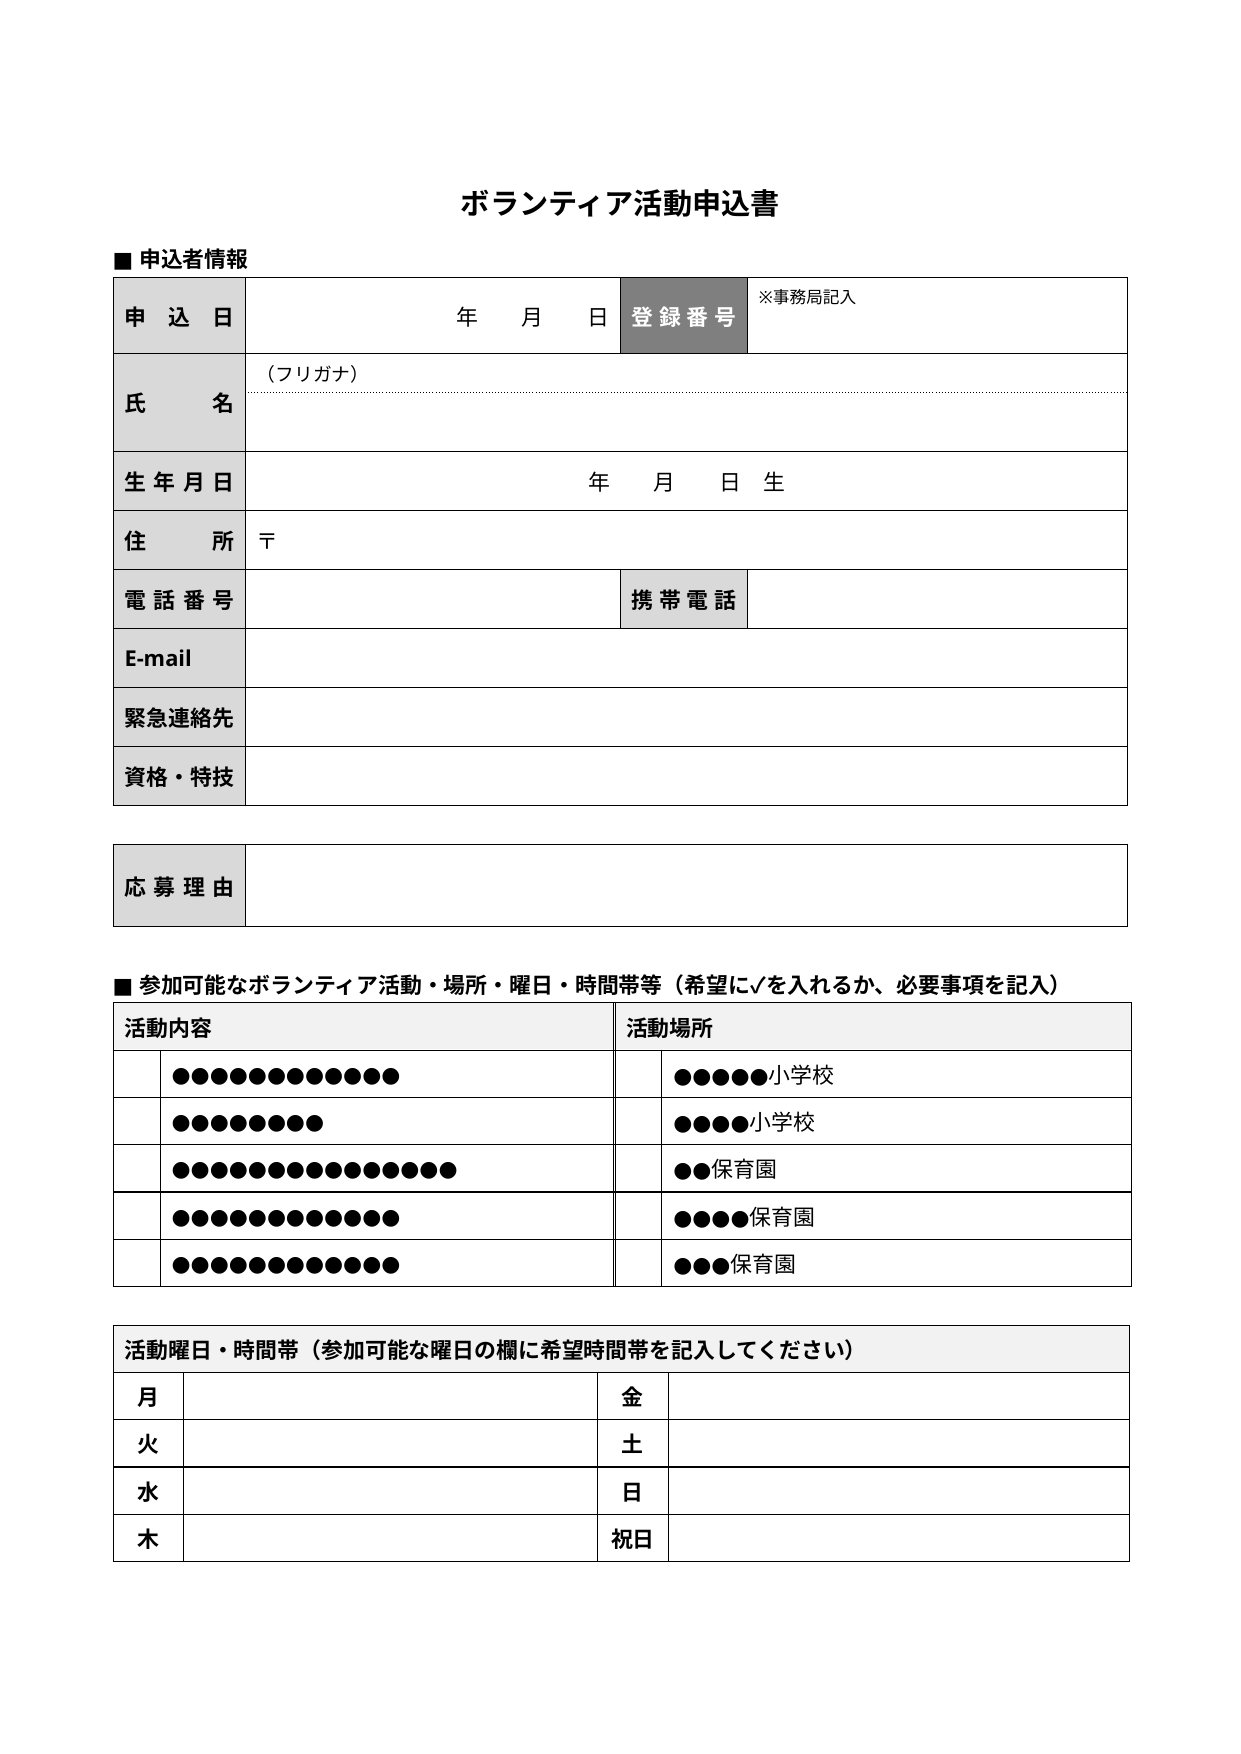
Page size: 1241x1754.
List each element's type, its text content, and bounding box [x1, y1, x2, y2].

table_cell [616, 1240, 661, 1286]
table_cell [246, 688, 1127, 746]
table_header 申込日 [114, 278, 245, 353]
table_cell 金 [598, 1373, 668, 1419]
table_cell 携帯電話 [621, 570, 747, 628]
table_header 応募理由 [114, 845, 245, 926]
table_cell ●●保育園 [662, 1145, 1131, 1191]
table_header [246, 845, 1127, 926]
table_cell [748, 570, 1127, 628]
table_cell ●●●●保育園 [662, 1193, 1131, 1239]
text ■ 申込者情報 [112, 239, 1128, 277]
table_cell [246, 570, 620, 628]
table_cell [669, 1420, 1129, 1466]
table_cell [246, 747, 1127, 805]
table_cell ●●●●●●●●●●●● [161, 1051, 613, 1097]
table_cell [114, 1193, 160, 1239]
table_cell 祝日 [598, 1515, 668, 1561]
table_header 活動曜日・時間帯（参加可能な曜日の欄に希望時間帯を記入してください） [114, 1326, 1129, 1372]
table_cell ●●●保育園 [662, 1240, 1131, 1286]
table_cell 住所 [114, 511, 245, 569]
table_cell [616, 1098, 661, 1144]
table_cell 月 [114, 1373, 183, 1419]
table_cell [184, 1420, 597, 1466]
table_header 活動内容 [114, 1003, 613, 1049]
table_cell [616, 1051, 661, 1097]
table_cell 緊急連絡先 [114, 688, 245, 746]
table_cell [184, 1468, 597, 1514]
table_cell 生年月日 [114, 452, 245, 510]
table_cell ●●●●●●●●●●●● [161, 1193, 613, 1239]
text ■ 参加可能なボランティア活動・場所・曜日・時間帯等（希望に✓を入れるか、必要事項を記入） [112, 965, 1128, 1002]
table_cell 電話番号 [114, 570, 245, 628]
table_cell 土 [598, 1420, 668, 1466]
table_cell [616, 1145, 661, 1191]
table_cell [184, 1373, 597, 1419]
table_cell 日 [598, 1468, 668, 1514]
text ボランティア活動申込書 [112, 164, 1128, 239]
table_cell [616, 1193, 661, 1239]
table_cell [669, 1373, 1129, 1419]
table_cell [114, 1145, 160, 1191]
table_cell [246, 629, 1127, 687]
table_cell ●●●●●●●●●●●●●●● [161, 1145, 613, 1191]
table_cell [246, 392, 1127, 451]
table_cell 〒 [246, 511, 1127, 569]
table_header ※事務局記入 [748, 278, 1127, 353]
table_cell 木 [114, 1515, 183, 1561]
table_cell （フリガナ） [246, 354, 1127, 392]
table_cell ●●●●●●●●●●●● [161, 1240, 613, 1286]
table_cell 氏名 [114, 354, 245, 451]
table_cell 火 [114, 1420, 183, 1466]
table_cell ●●●●小学校 [662, 1098, 1131, 1144]
table_header 年 月 日 [246, 278, 620, 353]
table_cell E-mail [114, 629, 245, 687]
table_header 活動場所 [616, 1003, 1131, 1049]
table_cell [114, 1240, 160, 1286]
table_header 登録番号 [621, 278, 747, 353]
table_cell [114, 1098, 160, 1144]
table_cell [669, 1468, 1129, 1514]
table_cell [114, 1051, 160, 1097]
table_cell 資格・特技 [114, 747, 245, 805]
table_cell [669, 1515, 1129, 1561]
table_cell 年 月 日 生 [246, 452, 1127, 510]
table_cell 水 [114, 1468, 183, 1514]
table_cell ●●●●●●●● [161, 1098, 613, 1144]
table_cell ●●●●●小学校 [662, 1051, 1131, 1097]
table_cell [184, 1515, 597, 1561]
